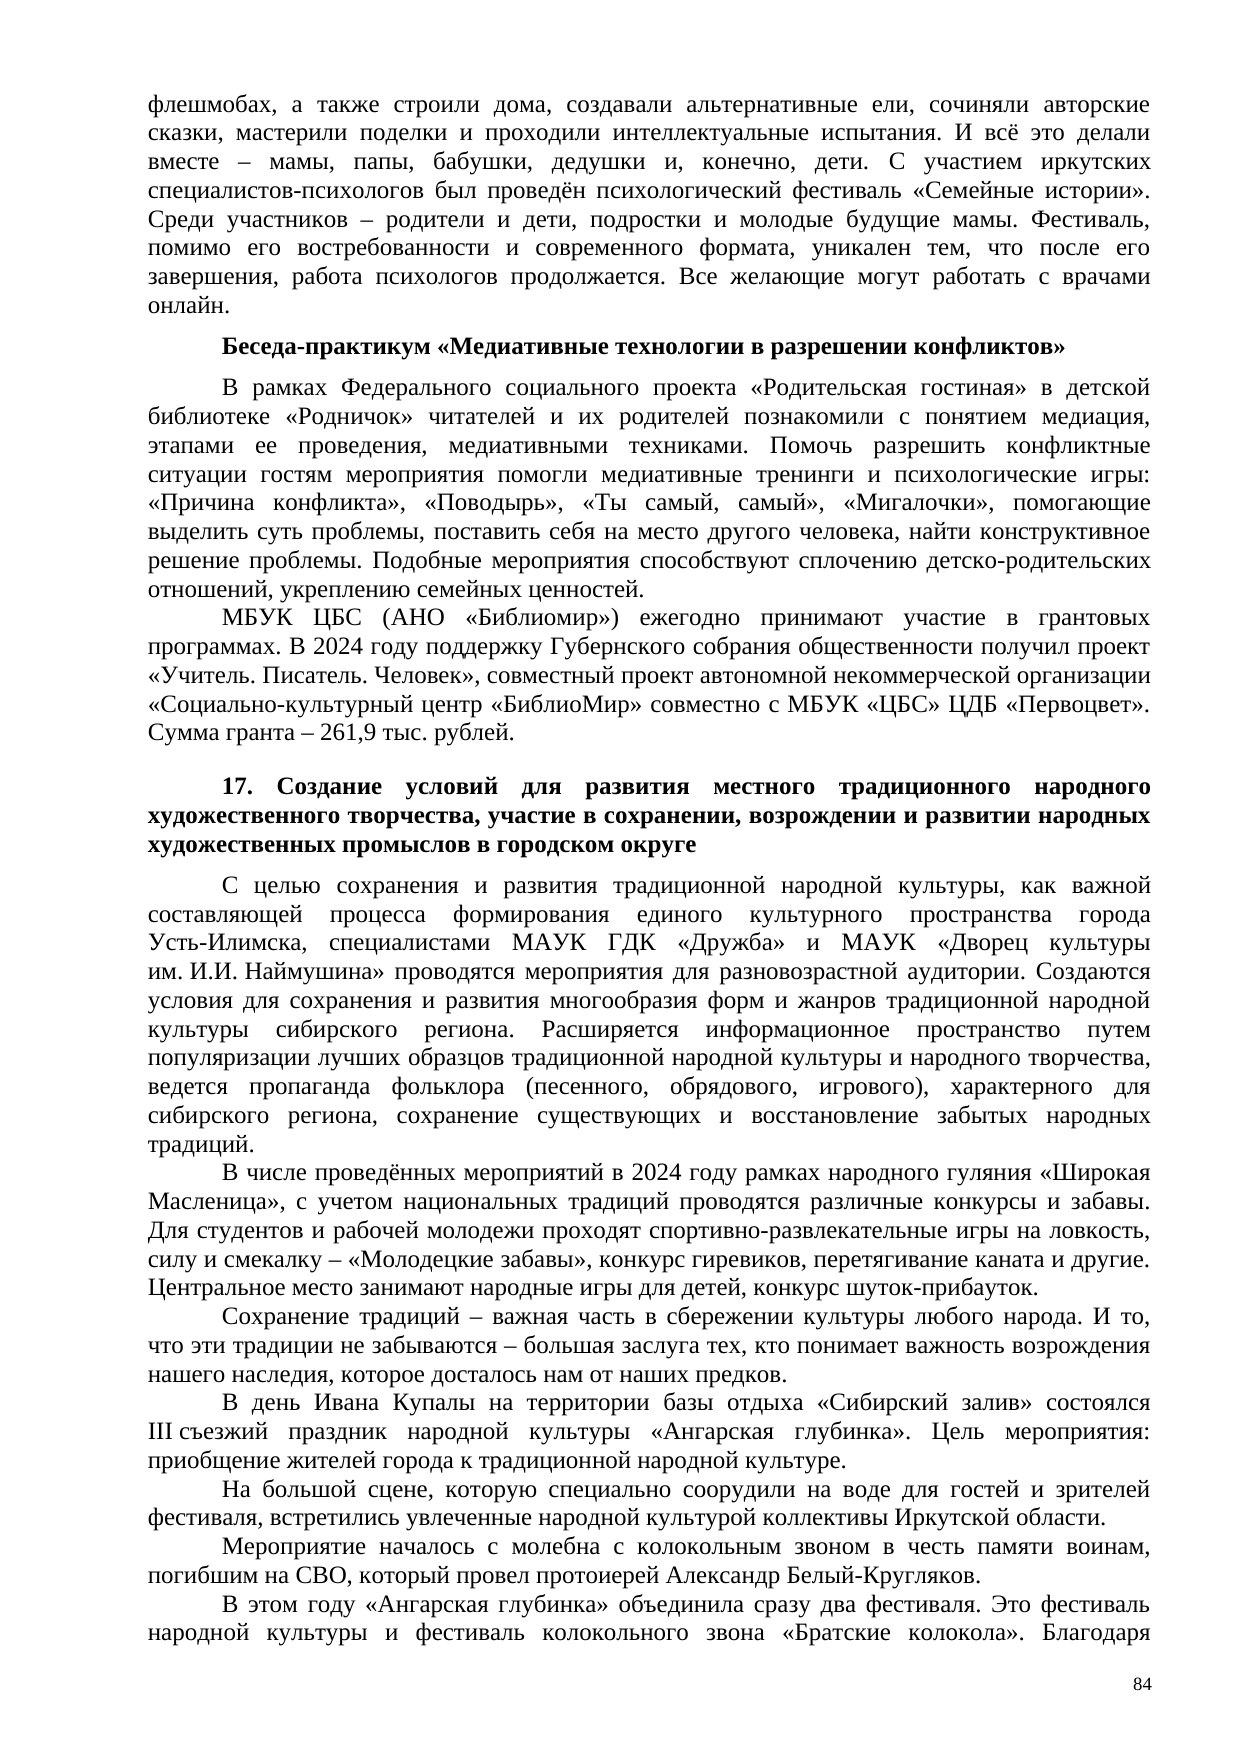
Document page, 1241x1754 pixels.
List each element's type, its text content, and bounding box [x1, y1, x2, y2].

text Мероприятие началось с молебна с колокольным звоном в честь памяти воинам, погибшим на СВО, который провел протоиерей Александр Белый-Кругляков. [148, 1531, 1152, 1589]
text В рамках Федерального социального проекта «Родительская гостиная» в детской библиотеке «Родничок» читателей и их родителей познакомили с понятием медиация, этапами ее проведения, медиативными техниками. Помочь разрешить конфликтные ситуации гостям мероприятия помогли медиативные тренинги и психологические игры: «Причина конфликта», «Поводырь», «Ты самый, самый», «Мигалочки», помогающие выделить суть проблемы, поставить себя на место другого человека, найти конструктивное решение проблемы. Подобные мероприятия способствуют сплочению детско-родительских отношений, укреплению семейных ценностей. [148, 545, 1152, 602]
subtitle 17. Создание условий для развития местного традиционного народного художественного творчества, участие в сохранении, возрождении и развитии народных художественных промыслов в городском округе [148, 771, 1152, 857]
text С целью сохранения и развития традиционной народной культуры, как важной составляющей процесса формирования единого культурного пространства города Усть-Илимска, специалистами МАУК ГДК «Дружба» и МАУК «Дворец культуры им. И.И. Наймушина» проводятся мероприятия для разновозрастной аудитории. Создаются условия для сохранения и развития многообразия форм и жанров традиционной народной культуры сибирского региона. Расширяется информационное пространство путем популяризации лучших образцов традиционной народной культуры и народного творчества, ведется пропаганда фольклора (песенного, обрядового, игрового), характерного для сибирского региона, сохранение существующих и восстановление забытых народных традиций. [148, 870, 1152, 1157]
text МБУК ЦБС (АНО «Библиомир») ежегодно принимают участие в грантовых программах. В 2024 году поддержку Губернского собрания общественности получил проект «Учитель. Писатель. Человек», совместный проект автономной некоммерческой организации «Социально-культурный центр «БиблиоМир» совместно с МБУК «ЦБС» ЦДБ «Первоцвет». Сумма гранта – 261,9 тыс. рублей. [148, 602, 1152, 746]
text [148, 1589, 1152, 1646]
subtitle Беседа-практикум «Медиативные технологии в разрешении конфликтов» [148, 331, 1152, 360]
text В день Ивана Купалы на территории базы отдыха «Сибирский залив» состоялся III съезжий праздник народной культуры «Ангарская глубинка». Цель мероприятия: приобщение жителей города к традиционной народной культуре. [148, 1387, 1152, 1474]
text На большой сцене, которую специально соорудили на воде для гостей и зрителей фестиваля, встретились увлеченные народной культурой коллективы Иркутской области. [148, 1474, 1152, 1531]
text Сохранение традиций – важная часть в сбережении культуры любого народа. И то, что эти традиции не забываются – большая заслуга тех, кто понимает важность возрождения нашего наследия, которое досталось нам от наших предков. [148, 1301, 1152, 1387]
text В числе проведённых мероприятий в 2024 году рамках народного гуляния «Широкая Масленица», с учетом национальных традиций проводятся различные конкурсы и забавы. Для студентов и рабочей молодежи проходят спортивно-развлекательные игры на ловкость, силу и смекалку – «Молодецкие забавы», конкурс гиревиков, перетягивание каната и другие. Центральное место занимают народные игры для детей, конкурс шуток-прибауток. [148, 1157, 1152, 1301]
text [148, 89, 1152, 319]
